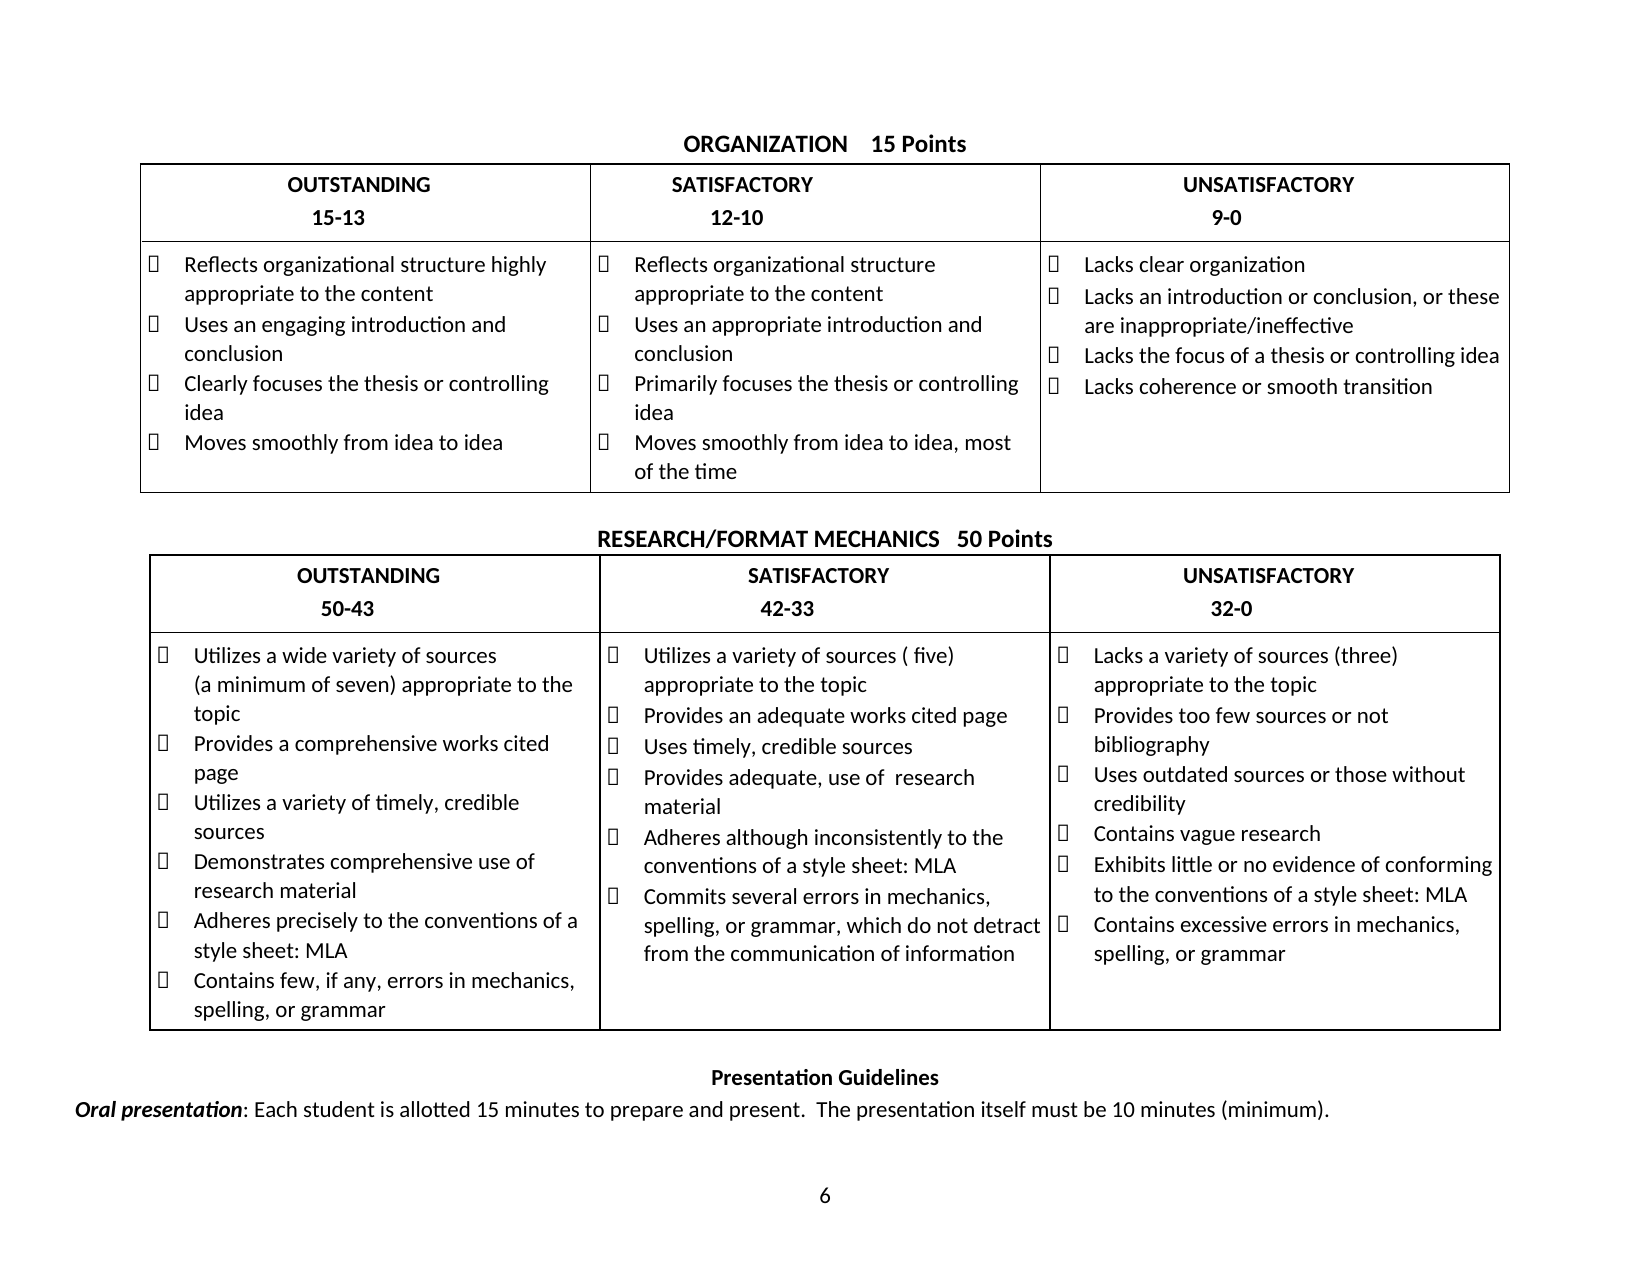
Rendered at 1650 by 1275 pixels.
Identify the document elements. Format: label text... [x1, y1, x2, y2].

text Presentation Guidelines [75, 1063, 1575, 1091]
table_header OUTSTANDING 15-13 [141, 165, 590, 241]
subtitle RESEARCH/FORMAT MECHANICS 50 Points [75, 523, 1575, 554]
table_header UNSATISFACTORY 32-0 [1051, 556, 1499, 632]
table_header UNSATISFACTORY 9-0 [1041, 165, 1509, 241]
table_cell  Lacks clear organization  Lacks an introduction or conclusion, or these are inappropriate/ineffective  Lacks the focus of a thesis or controlling idea  Lacks coherence or smooth transition [1041, 242, 1509, 491]
table_header SATISFACTORY 42-33 [601, 556, 1049, 632]
table_cell  Reflects organizational structure highly appropriate to the content  Uses an engaging introduction and conclusion  Clearly focuses the thesis or controlling idea  Moves smoothly from idea to idea [141, 242, 590, 491]
subtitle ORGANIZATION 15 Points [75, 128, 1575, 158]
table_header OUTSTANDING 50-43 [151, 556, 599, 632]
table_cell  Utilizes a variety of sources ( five) appropriate to the topic  Provides an adequate works cited page  Uses timely, credible sources  Provides adequate, use of research material  Adheres although inconsistently to the conventions of a style sheet: MLA  Commits several errors in mechanics, spelling, or grammar, which do not detract from the communication of information [601, 633, 1049, 1029]
table_cell  Lacks a variety of sources (three) appropriate to the topic  Provides too few sources or not bibliography  Uses outdated sources or those without credibility  Contains vague research  Exhibits little or no evidence of conforming to the conventions of a style sheet: MLA  Contains excessive errors in mechanics, spelling, or grammar [1051, 633, 1499, 1029]
table_cell  Reflects organizational structure appropriate to the content  Uses an appropriate introduction and conclusion  Primarily focuses the thesis or controlling idea  Moves smoothly from idea to idea, most of the time [591, 242, 1040, 491]
text Oral presentation: Each student is allotted 15 minutes to prepare and present. The presentation itself must be 10 minutes (minimum). [75, 1095, 1575, 1123]
table_cell  Utilizes a wide variety of sources (a minimum of seven) appropriate to the topic  Provides a comprehensive works cited page  Utilizes a variety of timely, credible sources  Demonstrates comprehensive use of research material  Adheres precisely to the conventions of a style sheet: MLA  Contains few, if any, errors in mechanics, spelling, or grammar [151, 633, 599, 1029]
table_header SATISFACTORY 12-10 [591, 165, 1040, 241]
